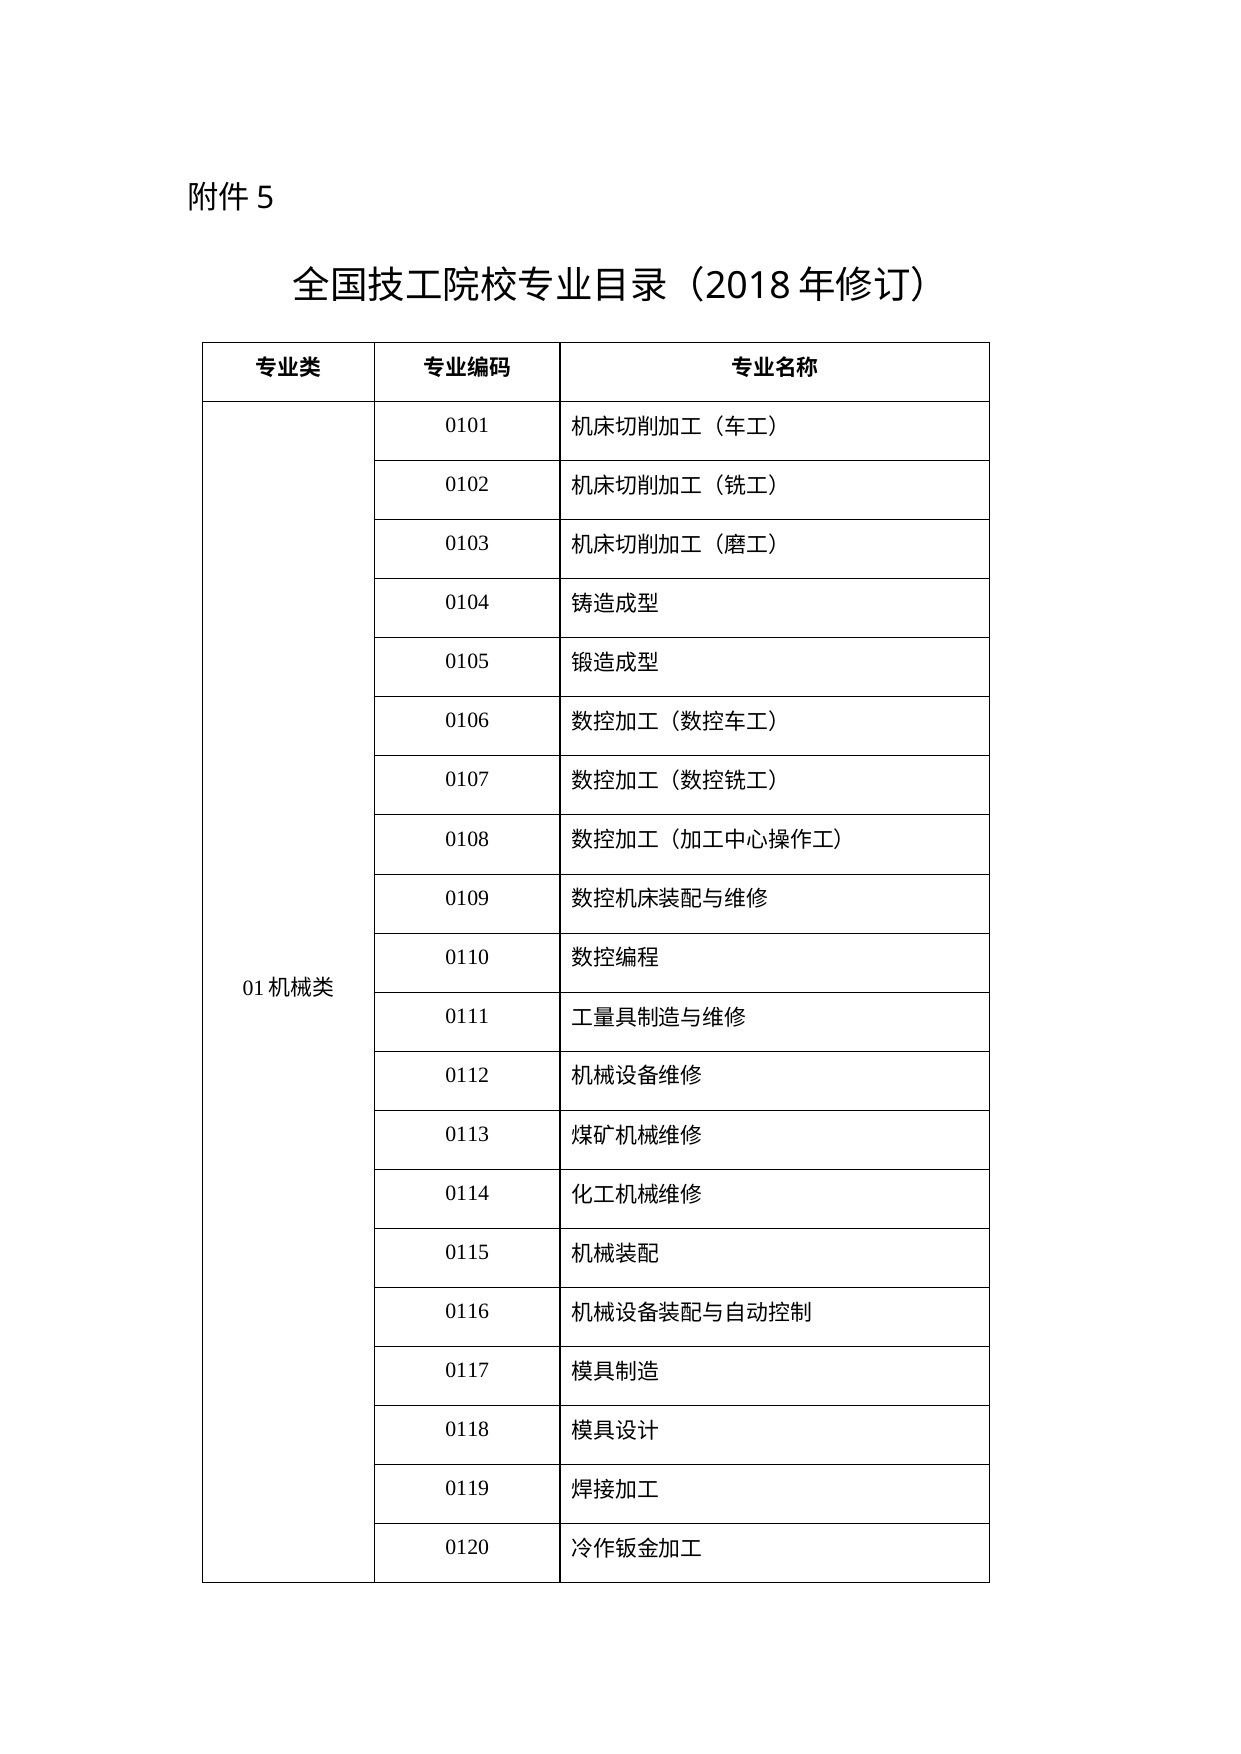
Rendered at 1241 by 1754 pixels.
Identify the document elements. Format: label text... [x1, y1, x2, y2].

table_cell 数控加工（数控铣工） [561, 756, 989, 814]
text 全国技工院校专业目录（2018年修订） [187, 250, 1053, 315]
table_cell 01机械类 [203, 402, 374, 1582]
table_cell 0111 [375, 993, 559, 1051]
table_cell 0102 [375, 461, 559, 519]
table_cell 数控编程 [561, 934, 989, 992]
table_cell 0119 [375, 1465, 559, 1523]
table_cell 0107 [375, 756, 559, 814]
table_cell 0108 [375, 815, 559, 873]
table_cell 数控机床装配与维修 [561, 875, 989, 932]
table_cell 0110 [375, 934, 559, 992]
table_cell 焊接加工 [561, 1465, 989, 1523]
table_cell 0106 [375, 697, 559, 755]
table_cell 锻造成型 [561, 638, 989, 696]
table_cell 机械设备装配与自动控制 [561, 1288, 989, 1346]
table_cell 0116 [375, 1288, 559, 1346]
table_header 专业类 [203, 343, 374, 401]
table_cell 冷作钣金加工 [561, 1524, 989, 1582]
table_cell 机床切削加工（车工） [561, 402, 989, 460]
table_cell 0115 [375, 1229, 559, 1287]
table_cell 煤矿机械维修 [561, 1111, 989, 1169]
table_cell 0105 [375, 638, 559, 696]
table_cell 0104 [375, 579, 559, 637]
table_cell 0103 [375, 520, 559, 578]
table_cell 0117 [375, 1347, 559, 1405]
table_cell 机械装配 [561, 1229, 989, 1287]
table_cell 机床切削加工（铣工） [561, 461, 989, 519]
table_cell 化工机械维修 [561, 1170, 989, 1228]
table_cell 0101 [375, 402, 559, 460]
table_cell 工量具制造与维修 [561, 993, 989, 1051]
table_cell 0113 [375, 1111, 559, 1169]
table_cell 0120 [375, 1524, 559, 1582]
table_cell 模具设计 [561, 1406, 989, 1464]
table_cell 0118 [375, 1406, 559, 1464]
table_header 专业编码 [375, 343, 559, 401]
table_cell 0112 [375, 1052, 559, 1110]
table_cell 机床切削加工（磨工） [561, 520, 989, 578]
table_cell 模具制造 [561, 1347, 989, 1405]
table_cell 数控加工（加工中心操作工） [561, 815, 989, 873]
table_cell 铸造成型 [561, 579, 989, 637]
table_header 专业名称 [561, 343, 989, 401]
table_cell 数控加工（数控车工） [561, 697, 989, 755]
table_cell 0114 [375, 1170, 559, 1228]
text 附件5 [187, 162, 1053, 227]
table_cell 0109 [375, 875, 559, 932]
table_cell 机械设备维修 [561, 1052, 989, 1110]
